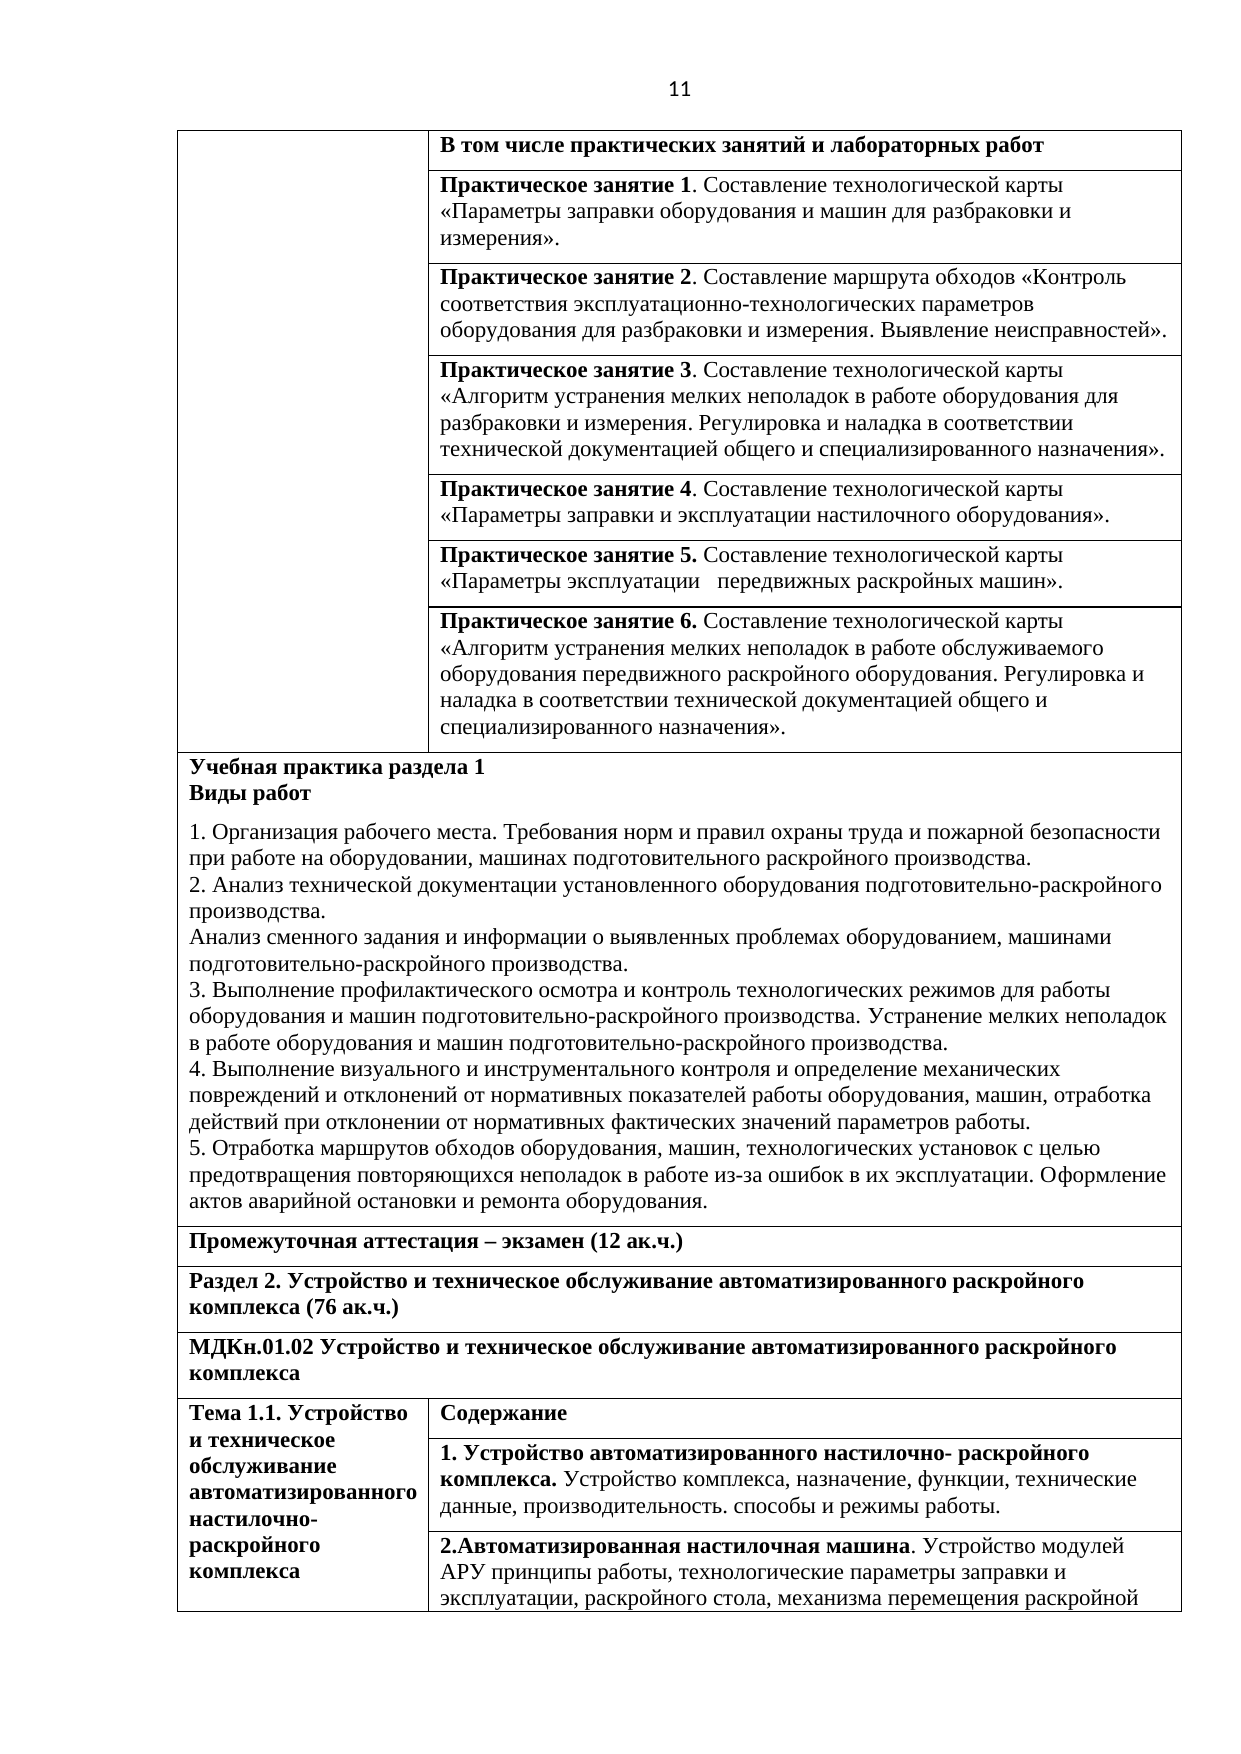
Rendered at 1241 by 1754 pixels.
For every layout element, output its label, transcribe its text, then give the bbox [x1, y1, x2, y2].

table_cell МДКн.01.02 Устройство и техническое обслуживание автоматизированного раскройного комплекса [178, 1333, 1181, 1398]
table_cell Практическое занятие 5. Составление технологической карты «Параметры эксплуатации передвижных раскройных машин». [429, 541, 1181, 606]
table_cell Практическое занятие 6. Составление технологической карты «Алгоритм устранения мелких неполадок в работе обслуживаемого оборудования передвижного раскройного оборудования. Регулировка и наладка в соответствии технической документацией общего и специализированного назначения». [429, 608, 1181, 752]
table_cell Практическое занятие 4. Составление технологической карты «Параметры заправки и эксплуатации настилочного оборудования». [429, 475, 1181, 540]
table_cell Практическое занятие 1. Составление технологической карты «Параметры заправки оборудования и машин для разбраковки и измерения». [429, 171, 1181, 262]
table_cell Промежуточная аттестация – экзамен (12 ак.ч.) [178, 1227, 1181, 1266]
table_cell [429, 1532, 1181, 1611]
table_cell Практическое занятие 3. Составление технологической карты «Алгоритм устранения мелких неполадок в работе оборудования для разбраковки и измерения. Регулировка и наладка в соответствии технической документацией общего и специализированного назначения». [429, 356, 1181, 474]
table_cell В том числе практических занятий и лабораторных работ [429, 131, 1181, 170]
table_cell Практическое занятие 2. Составление маршрута обходов «Контроль соответствия эксплуатационно-технологических параметров оборудования для разбраковки и измерения. Выявление неисправностей». [429, 264, 1181, 355]
table_cell Содержание [429, 1399, 1181, 1438]
table_cell 1. Устройство автоматизированного настилочно- раскройного комплекса. Устройство комплекса, назначение, функции, технические данные, производительность. способы и режимы работы. [429, 1439, 1181, 1531]
table_cell Раздел 2. Устройство и техническое обслуживание автоматизированного раскройного комплекса (76 ак.ч.) [178, 1267, 1181, 1332]
table_cell Учебная практика раздела 1 Виды работ 1. Организация рабочего места. Требования норм и правил охраны труда и пожарной безопасности при работе на оборудовании, машинах подготовительного раскройного производства. 2. Анализ технической документации установленного оборудования подготовительно-раскройного производства. Анализ сменного задания и информации о выявленных проблемах оборудованием, машинами подготовительно-раскройного производства. 3. Выполнение профилактического осмотра и контроль технологических режимов для работы оборудования и машин подготовительно-раскройного производства. Устранение мелких неполадок в работе оборудования и машин подготовительно-раскройного производства. 4. Выполнение визуального и инструментального контроля и определение механических повреждений и отклонений от нормативных показателей работы оборудования, машин, отработка действий при отклонении от нормативных фактических значений параметров работы. 5. Отработка маршрутов обходов оборудования, машин, технологических установок с целью предотвращения повторяющихся неполадок в работе из-за ошибок в их эксплуатации. Оформление актов аварийной остановки и ремонта оборудования. [178, 753, 1181, 1226]
table_cell Тема 1.1. Устройство и техническое обслуживание автоматизированного настилочно- раскройного комплекса [178, 1399, 428, 1611]
